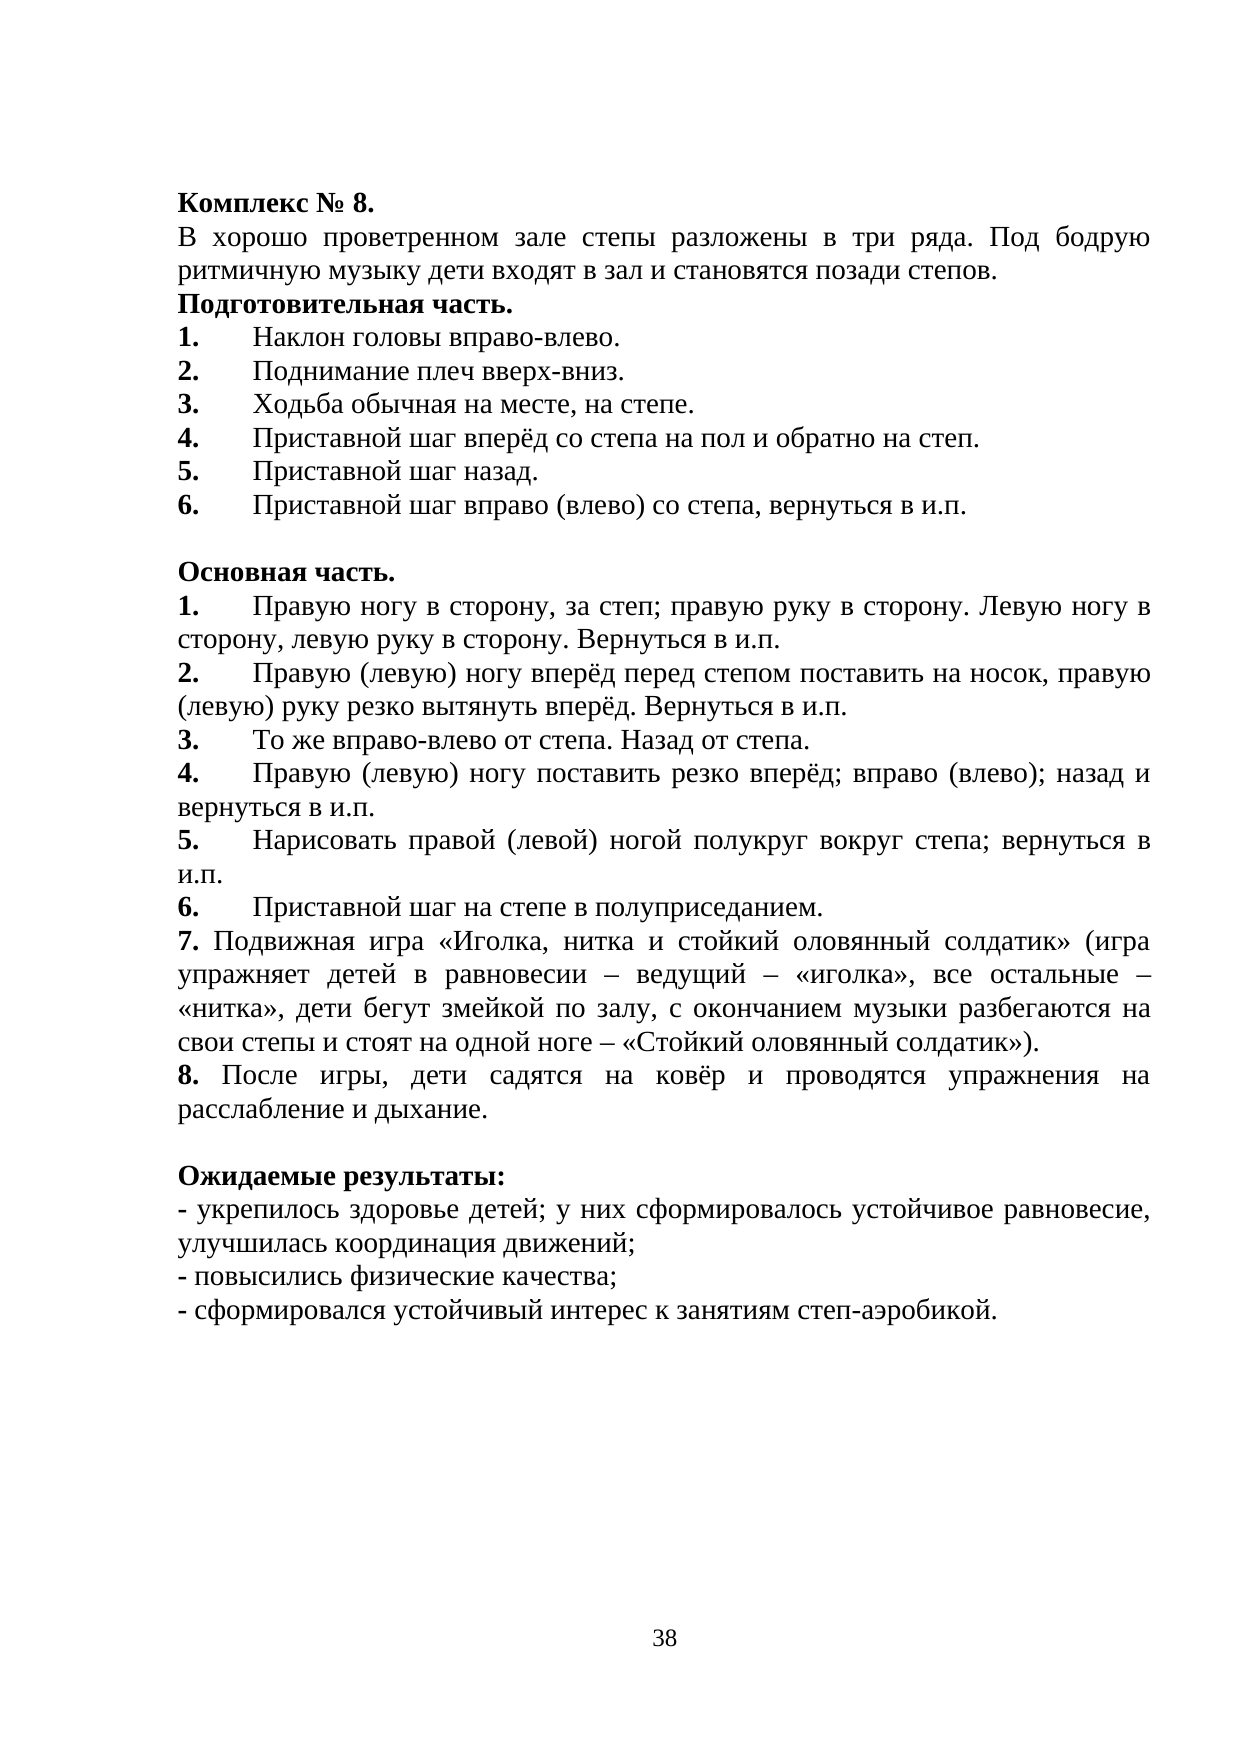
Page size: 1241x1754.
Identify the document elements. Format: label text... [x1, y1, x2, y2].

list Приставной шаг вправо (влево) со степа, вернуться в и.п. [177, 487, 1152, 521]
text Основная часть. [177, 554, 1152, 588]
list Правую ногу в сторону, за степ; правую руку в сторону. Левую ногу в сторону, левую руку в сторону. Вернуться в и.п. [177, 588, 1152, 655]
list Приставной шаг назад. [177, 453, 1152, 487]
text - повысились физические качества; [177, 1258, 1152, 1292]
text Комплекс № 8. [177, 185, 1152, 219]
list То же вправо-влево от степа. Назад от степа. [177, 722, 1152, 755]
text - укрепилось здоровье детей; у них сформировалось устойчивое равновесие, улучшилась координация движений; [177, 1191, 1152, 1258]
list Приставной шаг вперёд со степа на пол и обратно на степ. [177, 420, 1152, 453]
text 7. Подвижная игра «Иголка, нитка и стойкий оловянный солдатик» (игра упражняет детей в равновесии – ведущий – «иголка», все остальные – «нитка», дети бегут змейкой по залу, с окончанием музыки разбегаются на свои степы и стоят на одной ноге – «Стойкий оловянный солдатик»). [177, 923, 1152, 1057]
text 8. После игры, дети садятся на ковёр и проводятся упражнения на расслабление и дыхание. [177, 1057, 1152, 1124]
list Ходьба обычная на месте, на степе. [177, 386, 1152, 420]
list Правую (левую) ногу вперёд перед степом поставить на носок, правую (левую) руку резко вытянуть вперёд. Вернуться в и.п. [177, 655, 1152, 722]
text Подготовительная часть. [177, 286, 1152, 319]
text В хорошо проветренном зале степы разложены в три ряда. Под бодрую ритмичную музыку дети входят в зал и становятся позади степов. [177, 219, 1152, 286]
list Поднимание плеч вверх-вниз. [177, 353, 1152, 386]
list Наклон головы вправо-влево. [177, 319, 1152, 353]
text - сформировался устойчивый интерес к занятиям степ-аэробикой. [177, 1292, 1152, 1326]
list Правую (левую) ногу поставить резко вперёд; вправо (влево); назад и вернуться в и.п. [177, 755, 1152, 822]
list Приставной шаг на степе в полуприседанием. [177, 889, 1152, 923]
text Ожидаемые результаты: [177, 1158, 1152, 1191]
list Нарисовать правой (левой) ногой полукруг вокруг степа; вернуться в и.п. [177, 822, 1152, 889]
